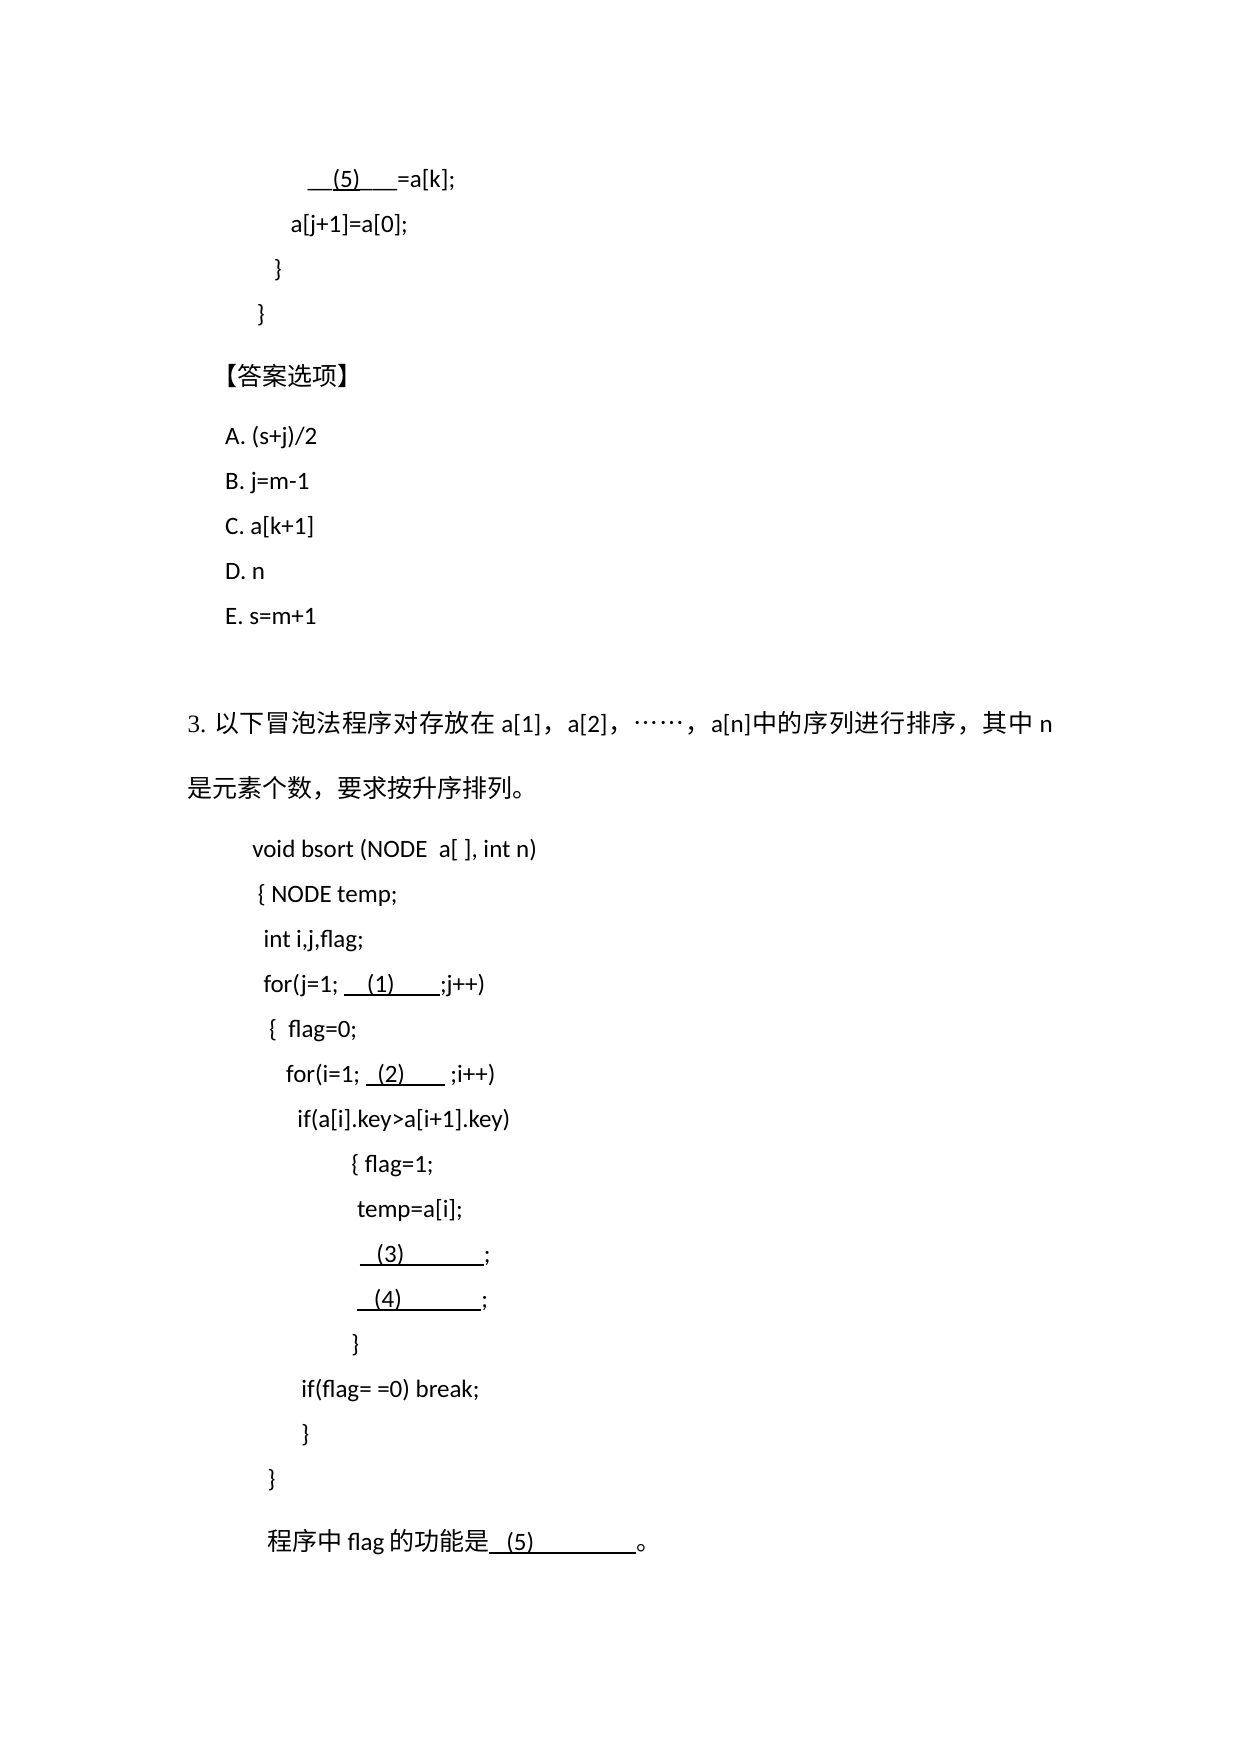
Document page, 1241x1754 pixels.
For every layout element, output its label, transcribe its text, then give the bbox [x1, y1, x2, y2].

text for(j=1; (1) ;j++) [231, 967, 1053, 999]
text if(flag= =0) break; [231, 1372, 1053, 1404]
text { flag=1; [231, 1147, 1053, 1179]
text E. s=m+1 [225, 599, 1053, 632]
text } [231, 1462, 1053, 1494]
text B. j=m-1 [225, 464, 1053, 497]
text 3. 以下冒泡法程序对存放在a[1]，a[2]，……，a[n]中的序列进行排序，其中n是元素个数，要求按升序排列。 [187, 689, 1053, 819]
text } [234, 297, 1053, 329]
text 程序中flag的功能是 (5) 。 [231, 1507, 1053, 1572]
text D. n [225, 554, 1053, 587]
text for(i=1; (2) ;i++) [231, 1057, 1053, 1089]
text a[j+1]=a[0]; [234, 207, 1053, 239]
text { flag=0; [231, 1012, 1053, 1044]
text if(a[i].key>a[i+1].key) [231, 1102, 1053, 1134]
text 【答案选项】 [187, 342, 1053, 407]
text (4) ; [231, 1282, 1053, 1314]
text } [234, 252, 1053, 284]
text void bsort (NODE a[ ], int n) [231, 832, 1053, 864]
text (3) ; [231, 1237, 1053, 1269]
text A. (s+j)/2 [225, 419, 1053, 452]
text temp=a[i]; [231, 1192, 1053, 1224]
text __(5)___=a[k]; [234, 162, 1053, 194]
text { NODE temp; [231, 877, 1053, 909]
text } [231, 1417, 1053, 1449]
text int i,j,flag; [231, 922, 1053, 954]
text C. a[k+1] [225, 509, 1053, 542]
text } [231, 1327, 1053, 1359]
